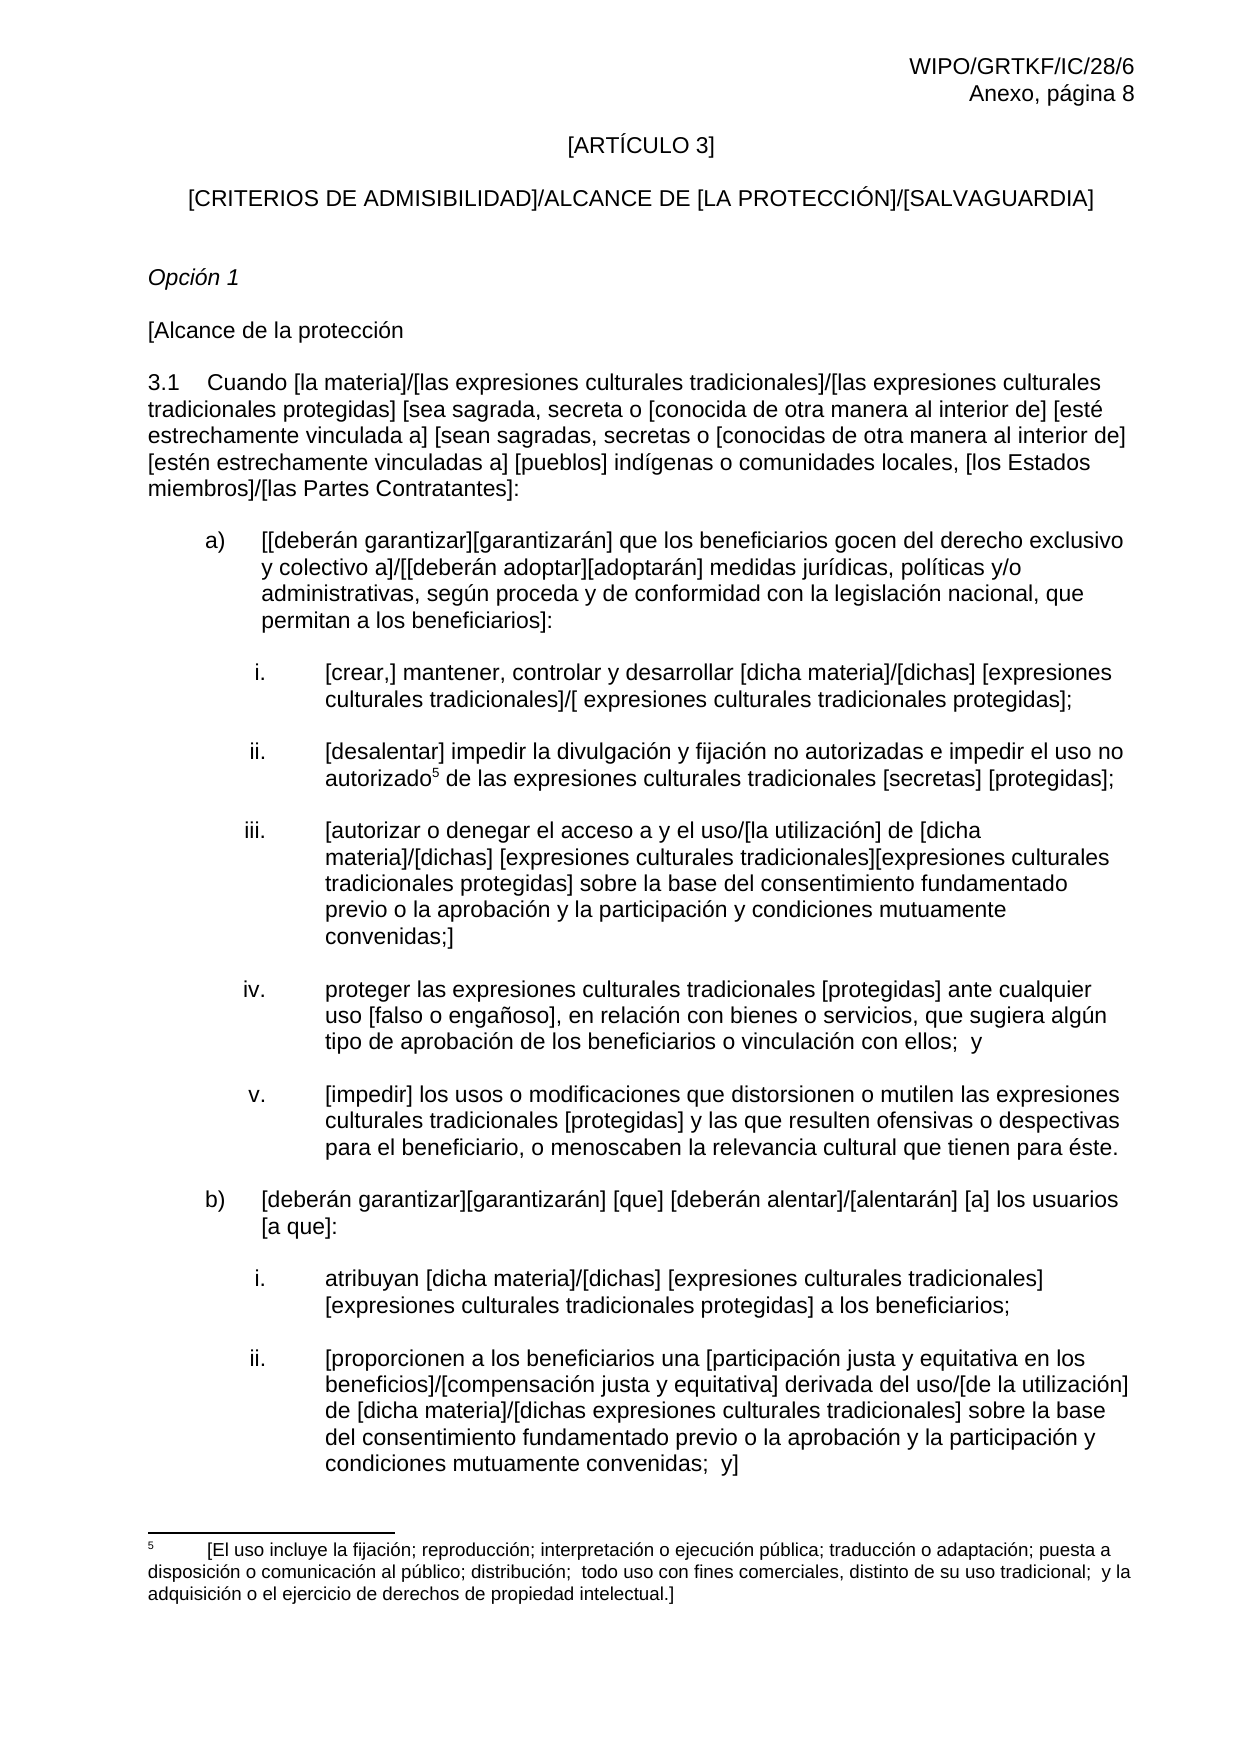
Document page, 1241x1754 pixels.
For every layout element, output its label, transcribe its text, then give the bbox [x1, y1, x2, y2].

list [impedir] los usos o modificaciones que distorsionen o mutilen las expresiones culturales tradicionales [protegidas] y las que resulten ofensivas o despectivas para el beneficiario, o menoscaben la relevancia cultural que tienen para éste. [266, 1081, 1134, 1160]
list [[deberán garantizar][garantizarán] que los beneficiarios gocen del derecho exclusivo y colectivo a]/[[deberán adoptar][adoptarán] medidas jurídicas, políticas y/o administrativas, según proceda y de conformidad con la legislación nacional, que permitan a los beneficiarios]: [205, 527, 1134, 633]
list [autorizar o denegar el acceso a y el uso/[la utilización] de [dicha materia]/[dichas] [expresiones culturales tradicionales][expresiones culturales tradicionales protegidas] sobre la base del consentimiento fundamentado previo o la aprobación y la participación y condiciones mutuamente convenidas;] [266, 817, 1134, 949]
list Cuando [la materia]/[las expresiones culturales tradicionales]/[las expresiones culturales tradicionales protegidas] [sea sagrada, secreta o [conocida de otra manera al interior de] [esté estrechamente vinculada a] [sean sagradas, secretas o [conocidas de otra manera al interior de] [estén estrechamente vinculadas a] [pueblos] indígenas o comunidades locales, [los Estados miembros]/[las Partes Contratantes]: [148, 369, 1134, 501]
list proteger las expresiones culturales tradicionales [protegidas] ante cualquier uso [falso o engañoso], en relación con bienes o servicios, que sugiera algún tipo de aprobación de los beneficiarios o vinculación con ellos; y [266, 976, 1134, 1054]
text [CRITERIOS DE ADMISIBILIDAD]/ALCANCE DE [LA PROTECCIÓN]/[SALVAGUARDIA] [148, 185, 1134, 211]
list [proporcionen a los beneficiarios una [participación justa y equitativa en los beneficios]/[compensación justa y equitativa] derivada del uso/[de la utilización] de [dicha materia]/[dichas expresiones culturales tradicionales] sobre la base del consentimiento fundamentado previo o la aprobación y la participación y condiciones mutuamente convenidas; y] [266, 1344, 1134, 1476]
text Opción 1 [148, 264, 1134, 290]
text [Alcance de la protección [148, 317, 1134, 343]
list atribuyan [dicha materia]/[dichas] [expresiones culturales tradicionales][expresiones culturales tradicionales protegidas] a los beneficiarios; [266, 1265, 1134, 1318]
list [deberán garantizar][garantizarán] [que] [deberán alentar]/[alentarán] [a] los usuarios [a que]: [205, 1186, 1134, 1239]
list [desalentar] impedir la divulgación y fijación no autorizadas e impedir el uso no autorizado de las expresiones culturales tradicionales [secretas] [protegidas]; [266, 738, 1134, 791]
text [ARTÍCULO 3] [148, 132, 1134, 158]
list [crear,] mantener, controlar y desarrollar [dicha materia]/[dichas] [expresiones culturales tradicionales]/[ expresiones culturales tradicionales protegidas]; [266, 659, 1134, 712]
